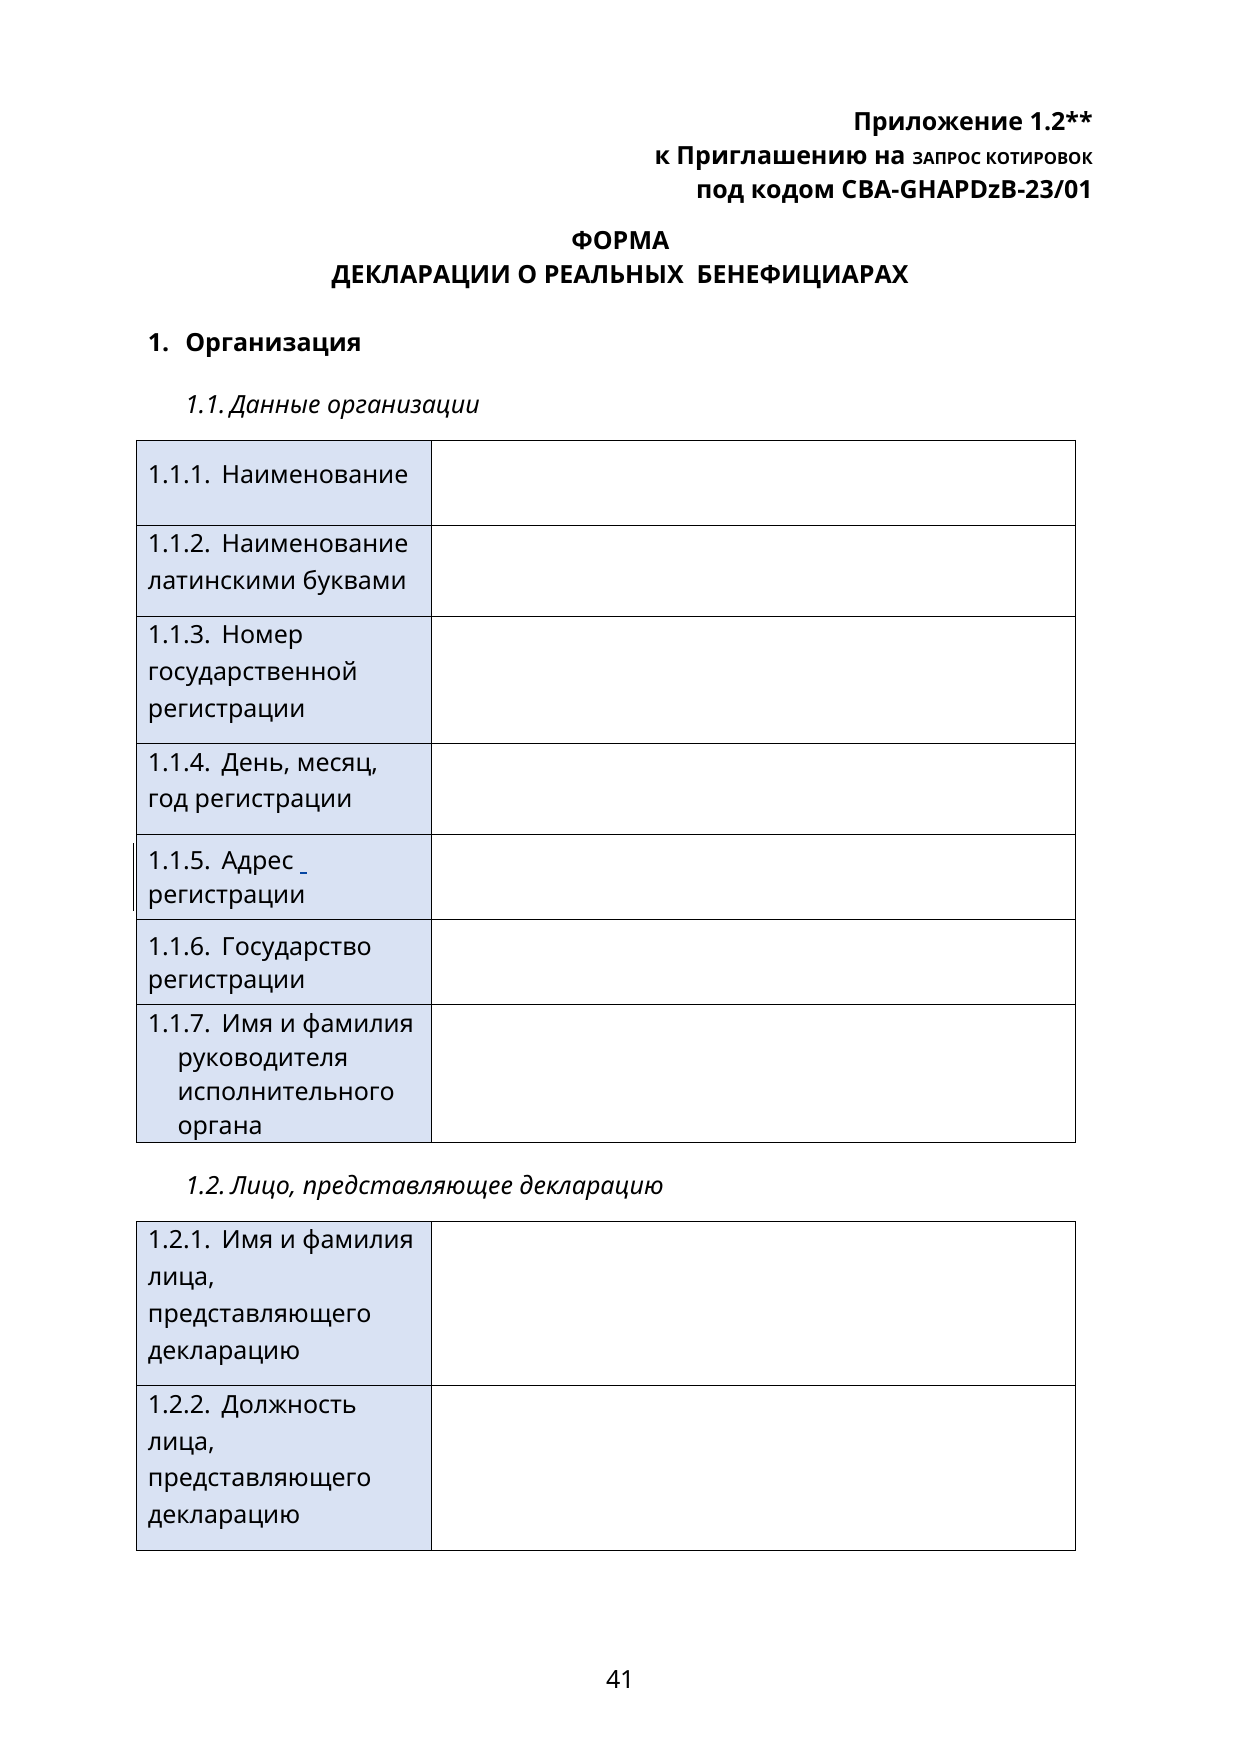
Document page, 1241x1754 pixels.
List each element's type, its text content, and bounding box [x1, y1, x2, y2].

table_cell Имя и фамилия руководителя исполнительного органа [137, 1005, 431, 1142]
table_cell Должность лица, представляющего декларацию [137, 1386, 431, 1550]
table_cell Государство регистрации [137, 920, 431, 1004]
table_cell [432, 526, 1075, 616]
list Лицо, представляющее декларацию [185, 1168, 1092, 1202]
table_cell Адрес регистрации [137, 835, 431, 919]
table_cell День, месяц, год регистрации [137, 744, 431, 834]
table_cell [432, 920, 1075, 1004]
table_cell Наименование латинскими буквами [137, 526, 431, 616]
table_header Наименование [137, 441, 431, 525]
text к Приглашению на ЗАПРОС КОТИРОВОК под кодом СBA-GHAPDzB-23/01 [148, 137, 1092, 206]
list Организация [148, 324, 1092, 358]
table_cell [432, 835, 1075, 919]
table_header [432, 441, 1075, 525]
text ФОРМА [148, 222, 1092, 256]
table_cell [432, 1005, 1075, 1142]
text Приложение 1.2** [148, 103, 1092, 137]
text ДЕКЛАРАЦИИ О РЕАЛЬНЫХ БЕНЕФИЦИАРАХ [148, 256, 1092, 290]
table_cell [432, 744, 1075, 834]
table_cell [432, 1386, 1075, 1550]
table_header [432, 1222, 1075, 1385]
table_cell [432, 617, 1075, 743]
list Данные организации [185, 386, 1092, 420]
table_cell Номер государственной регистрации [137, 617, 431, 743]
table_header Имя и фамилия лица, представляющего декларацию [137, 1222, 431, 1385]
